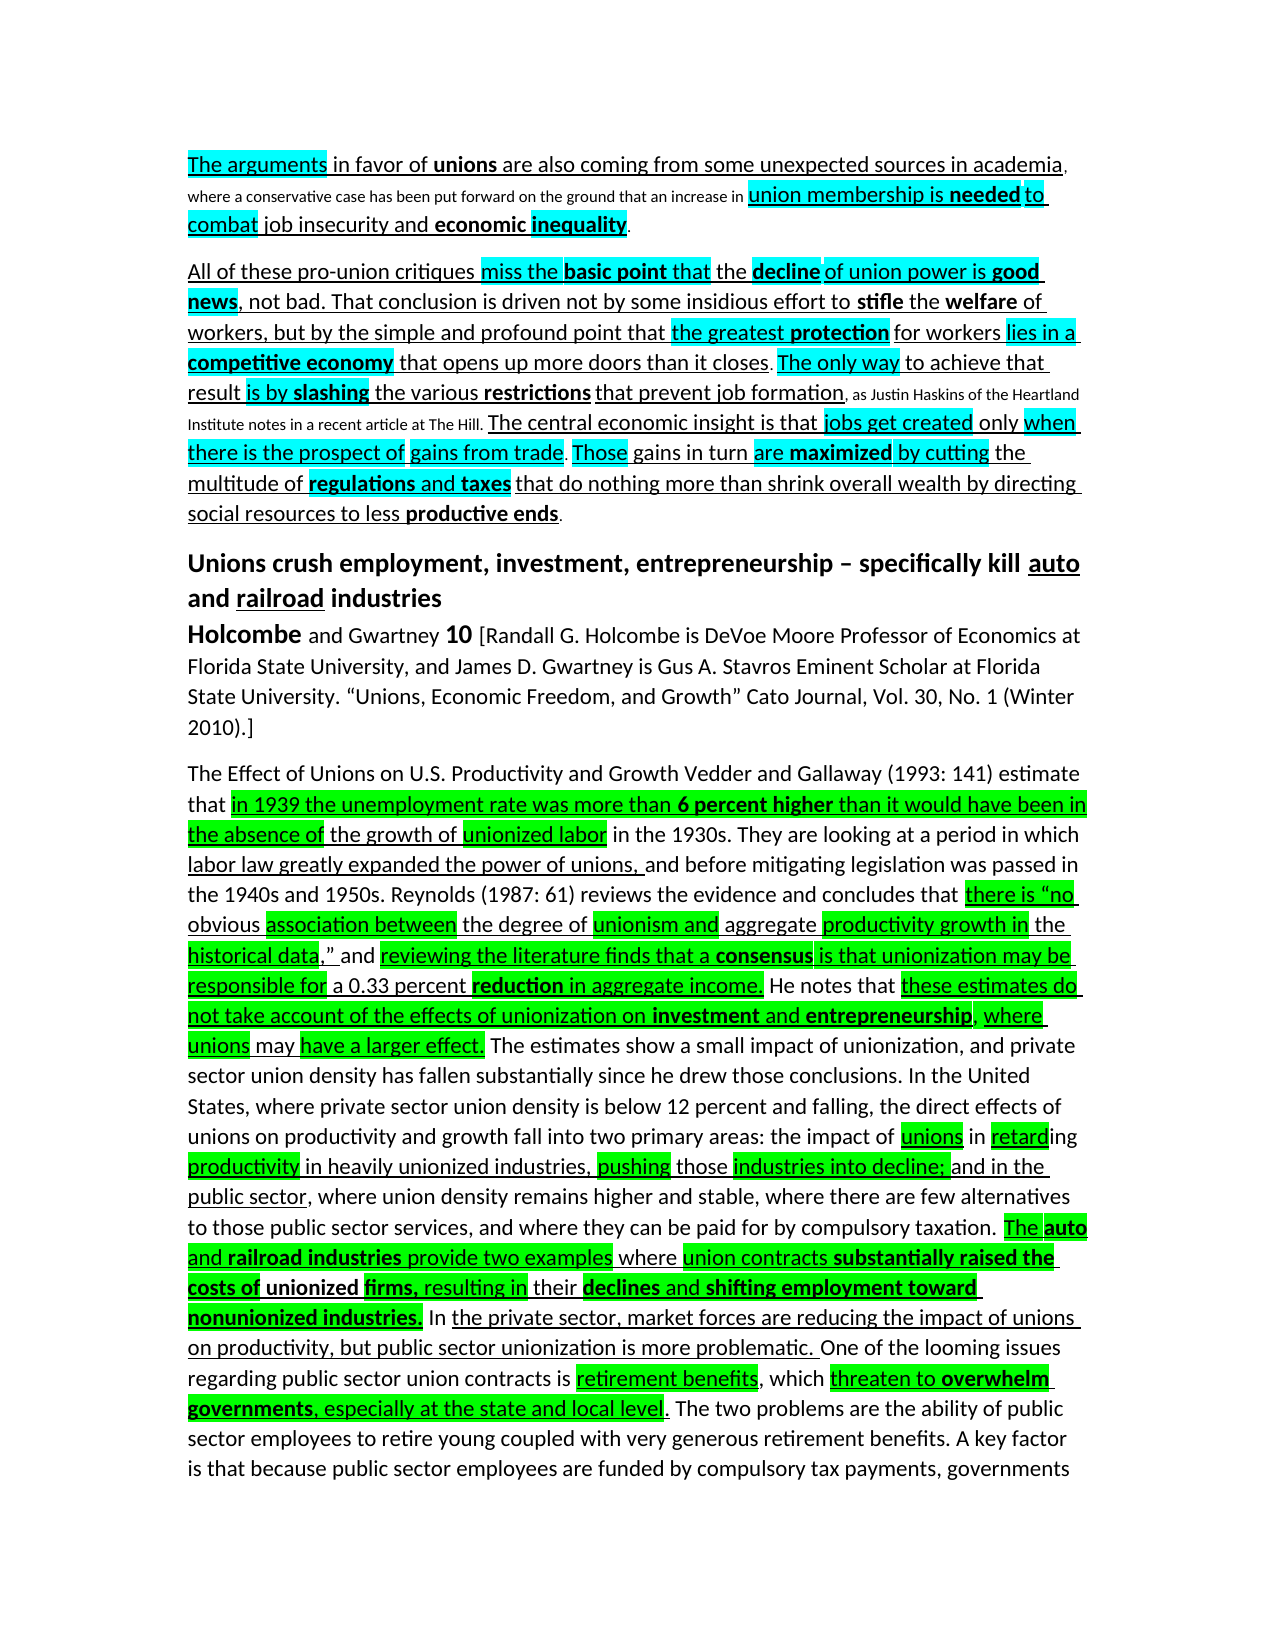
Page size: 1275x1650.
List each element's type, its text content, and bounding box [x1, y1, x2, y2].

subtitle Unions crush employment, investment, entrepreneurship – specifically kill auto and railroad industries [187, 546, 1087, 614]
text The arguments in favor of unions are also coming from some unexpected sources in academia, where a conservative case has been put forward on the ground that an increase in union membership is needed to combat job insecurity and economic inequality. [187, 150, 1087, 238]
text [187, 759, 1087, 1482]
text All of these pro-union critiques miss the basic point that the decline of union power is good news, not bad. That conclusion is driven not by some insidious effort to stifle the welfare of workers, but by the simple and profound point that the greatest protection for workers lies in a competitive economy that opens up more doors than it closes. The only way to achieve that result is by slashing the various restrictions that prevent job formation, as Justin Haskins of the Heartland Institute notes in a recent article at The Hill. The central economic insight is that jobs get created only when there is the prospect of gains from trade. Those gains in turn are maximized by cutting the multitude of regulations and taxes that do nothing more than shrink overall wealth by directing social resources to less productive ends. [187, 257, 1087, 527]
text Holcombe and Gwartney 10 [Randall G. Holcombe is DeVoe Moore Professor of Economics at Florida State University, and James D. Gwartney is Gus A. Stavros Eminent Scholar at Florida State University. “Unions, Economic Freedom, and Growth” Cato Journal, Vol. 30, No. 1 (Winter 2010).] [187, 617, 1087, 741]
